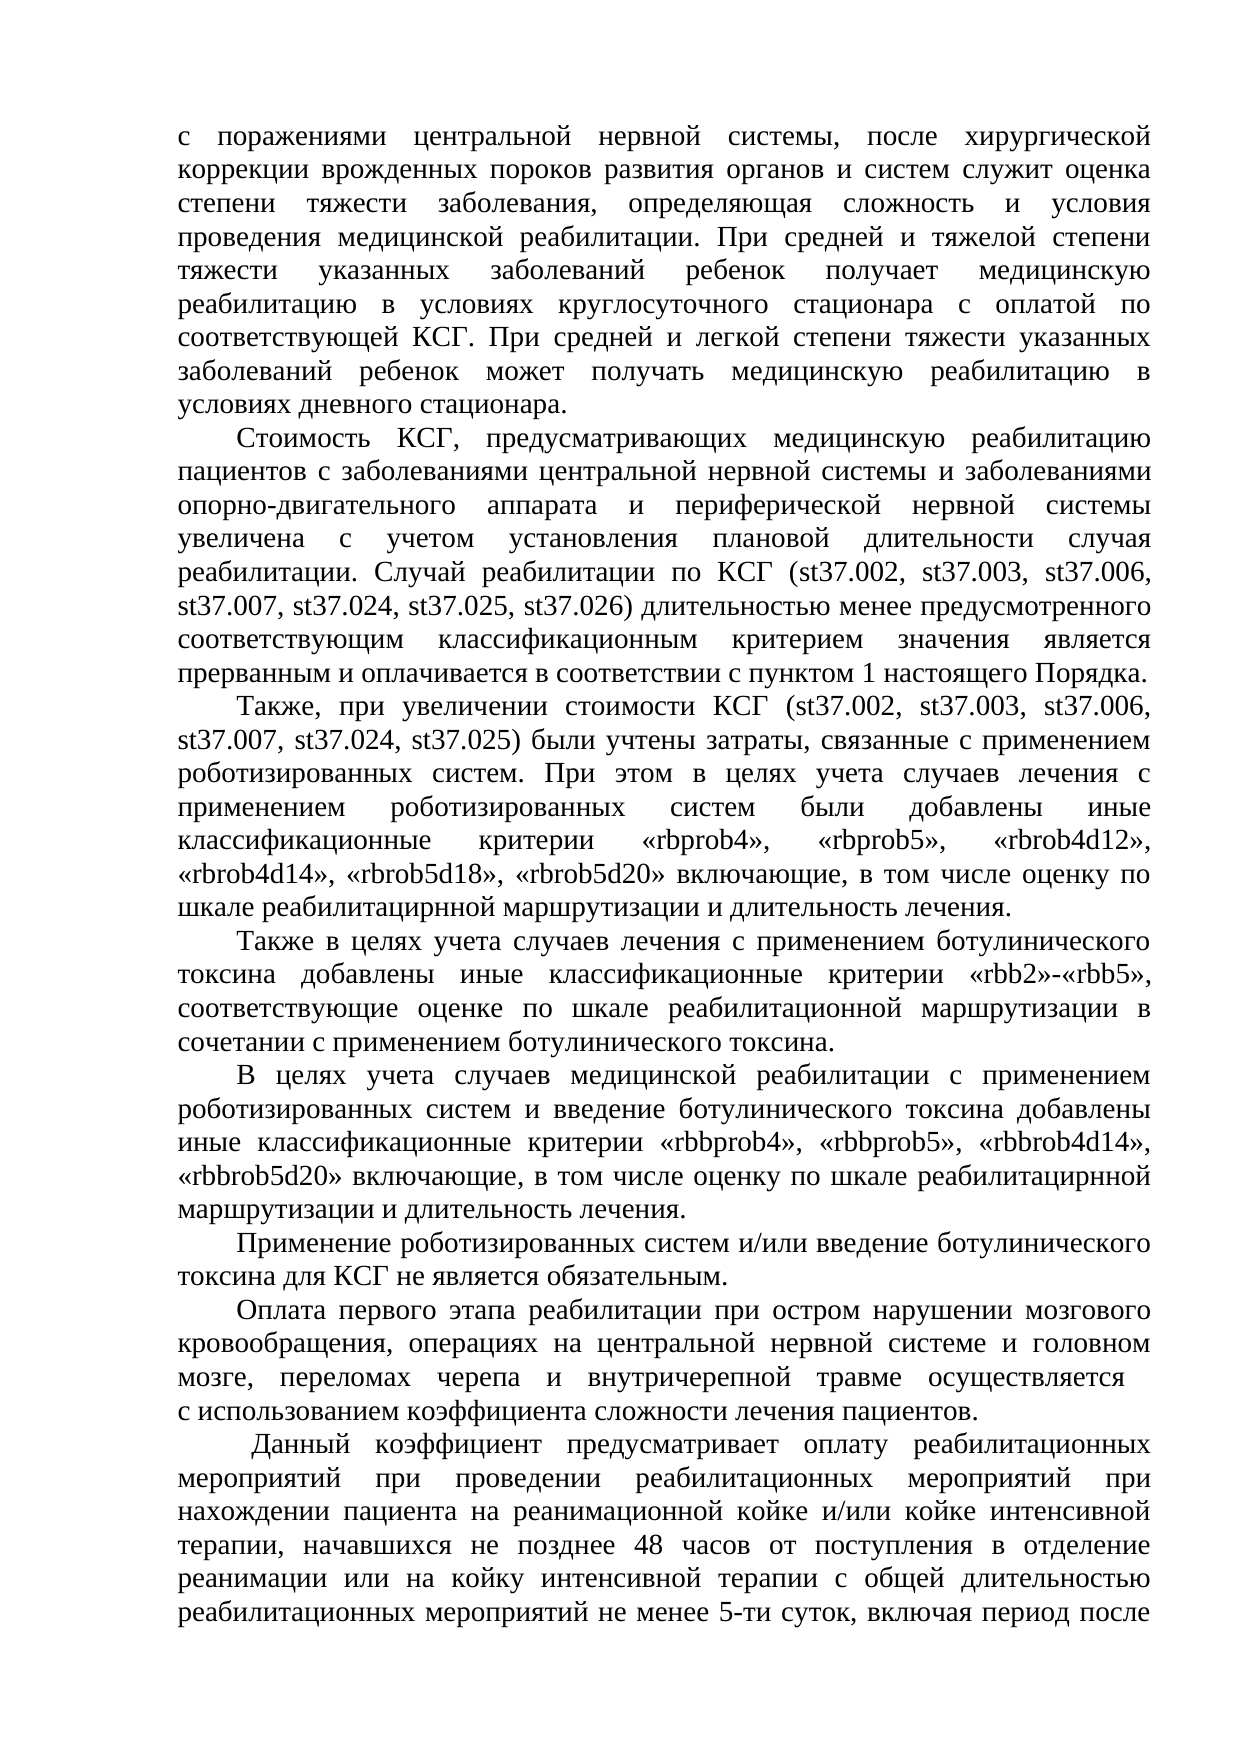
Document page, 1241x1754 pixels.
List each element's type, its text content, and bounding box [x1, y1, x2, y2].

text Также, при увеличении стоимости КСГ (st37.002, st37.003, st37.006, st37.007, st37.024, st37.025) были учтены затраты, связанные с применением роботизированных систем. При этом в целях учета случаев лечения с применением роботизированных систем были добавлены иные классификационные критерии «rbprob4», «rbprob5», «rbrob4d12», «rbrob4d14», «rbrob5d18», «rbrob5d20» включающие, в том числе оценку по шкале реабилитацирнной маршрутизации и длительность лечения. [177, 688, 1152, 923]
text Также в целях учета случаев лечения с применением ботулинического токсина добавлены иные классификационные критерии «rbb2»-«rbb5», соответствующие оценке по шкале реабилитационной маршрутизации в сочетании с применением ботулинического токсина. [177, 923, 1152, 1057]
text Оплата первого этапа реабилитации при остром нарушении мозгового кровообращения, операциях на центральной нервной системе и головном мозге, переломах черепа и внутричерепной травме осуществляется с использованием коэффициента сложности лечения пациентов. [177, 1292, 1152, 1426]
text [177, 1426, 1152, 1627]
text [177, 118, 1152, 420]
text Применение роботизированных систем и/или введение ботулинического токсина для КСГ не является обязательным. [177, 1225, 1152, 1292]
text В целях учета случаев медицинской реабилитации с применением роботизированных систем и введение ботулинического токсина добавлены иные классификационные критерии «rbbprob4», «rbbprob5», «rbbrob4d14», «rbbrob5d20» включающие, в том числе оценку по шкале реабилитацирнной маршрутизации и длительность лечения. [177, 1057, 1152, 1225]
text Стоимость КСГ, предусматривающих медицинскую реабилитацию пациентов с заболеваниями центральной нервной системы и заболеваниями опорно-двигательного аппарата и периферической нервной системы увеличена с учетом установления плановой длительности случая реабилитации. Случай реабилитации по КСГ (st37.002, st37.003, st37.006, st37.007, st37.024, st37.025, st37.026) длительностью менее предусмотренного соответствующим классификационным критерием значения является прерванным и оплачивается в соответствии с пунктом 1 настоящего Порядка. [177, 420, 1152, 688]
